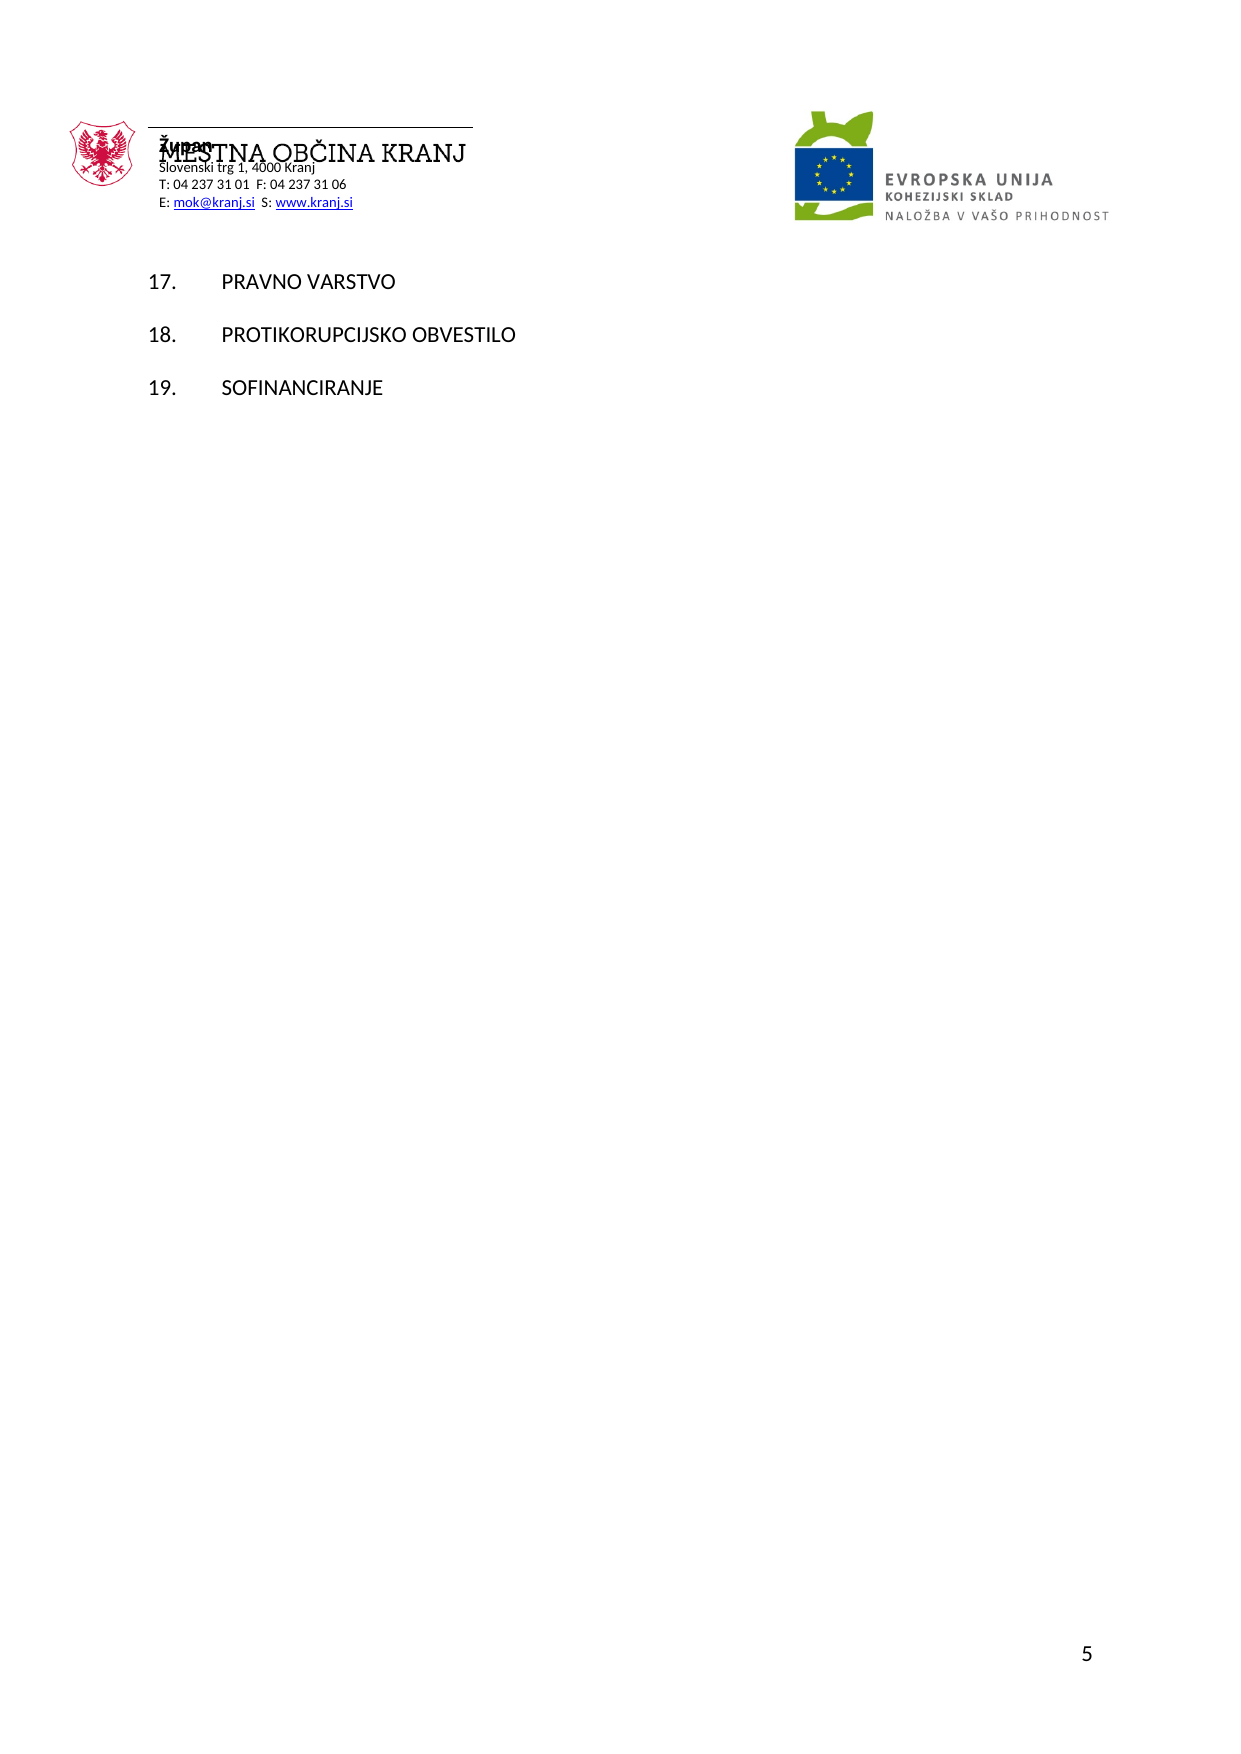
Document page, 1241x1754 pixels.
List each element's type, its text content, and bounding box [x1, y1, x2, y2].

text 17. PRAVNO VARSTVO [148, 267, 1093, 295]
text 19. SOFINANCIRANJE [148, 373, 1093, 401]
picture [714, 103, 1149, 230]
text 18. PROTIKORUPCIJSKO OBVESTILO [148, 320, 1093, 348]
